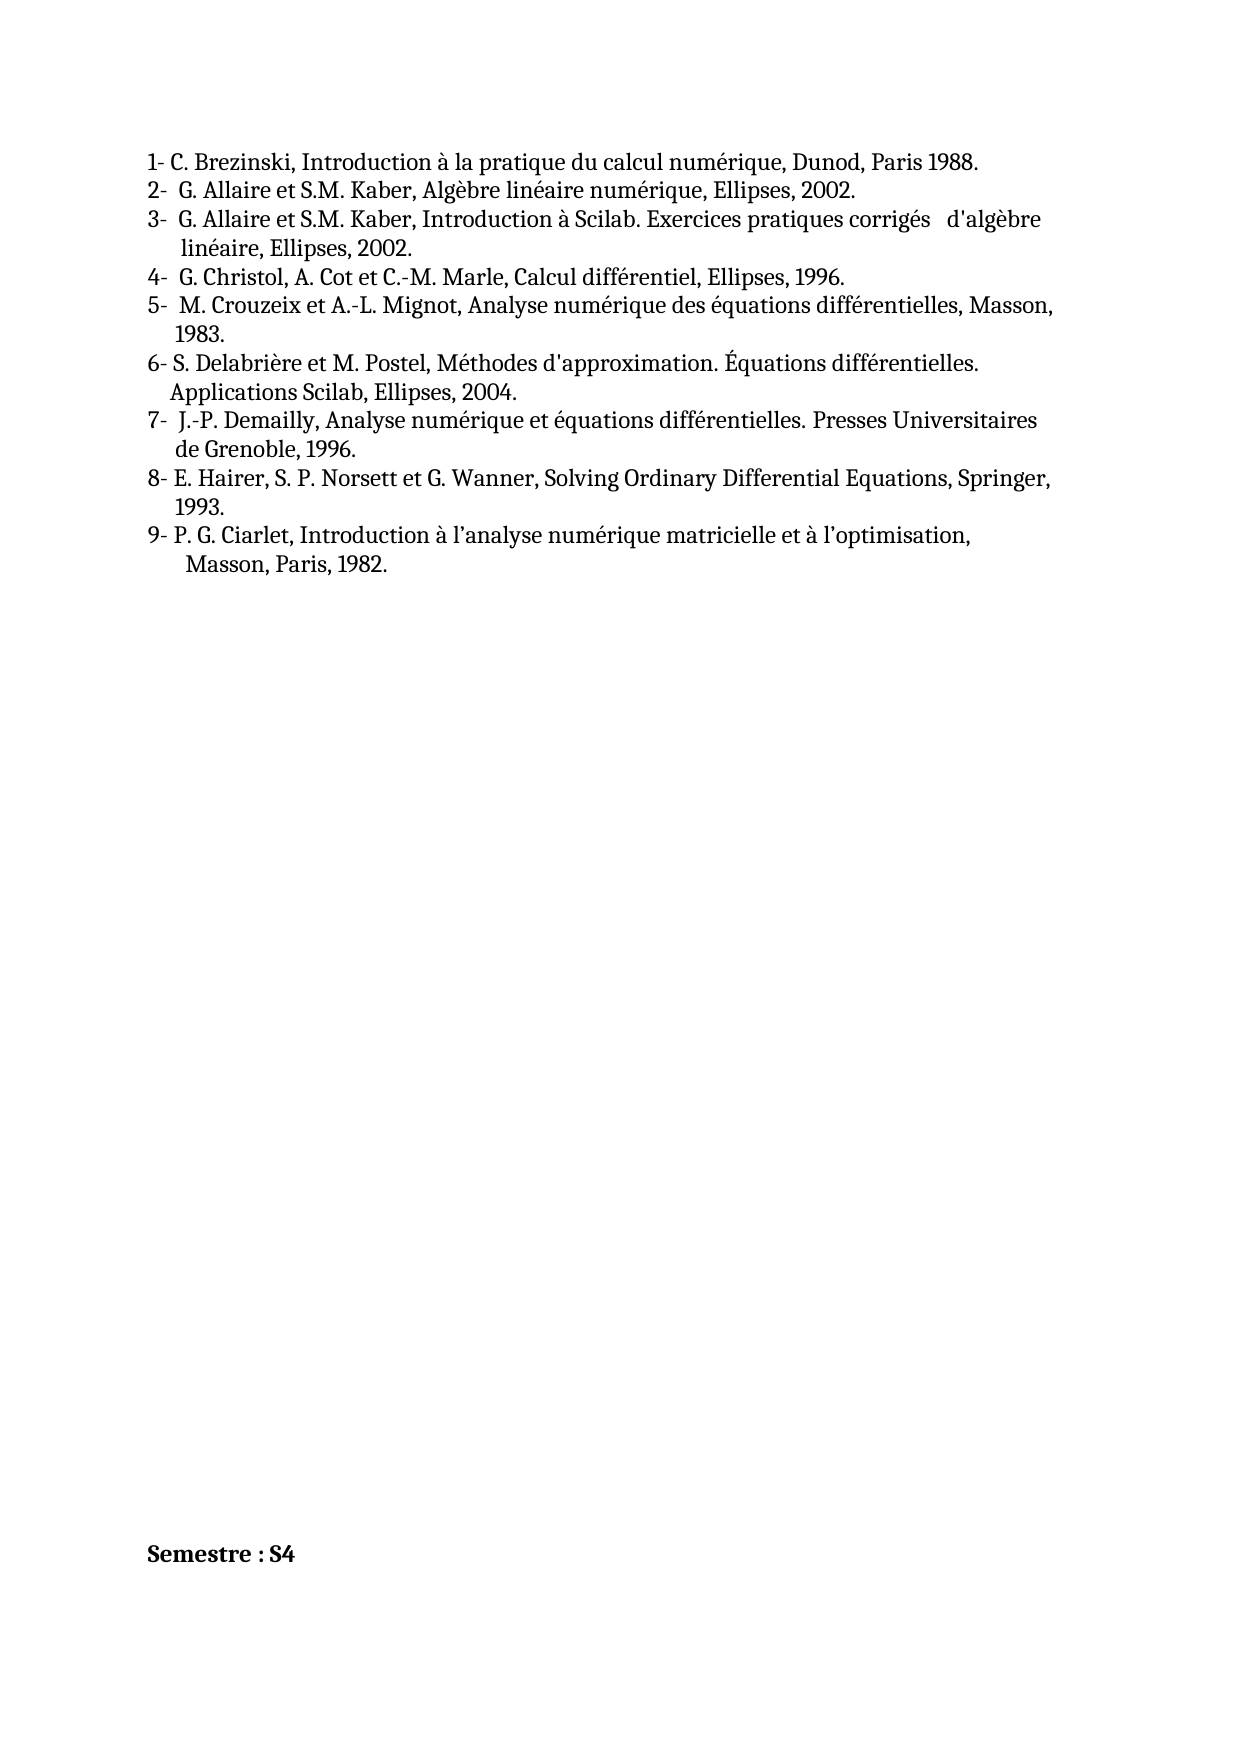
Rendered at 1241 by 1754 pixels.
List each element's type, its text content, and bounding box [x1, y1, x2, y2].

text 1993. [148, 493, 1093, 521]
text 1983. [148, 320, 1093, 349]
text 2- G. Allaire et S.M. Kaber, Algèbre linéaire numérique, Ellipses, 2002. [148, 176, 1093, 205]
text de Grenoble, 1996. [148, 435, 1093, 464]
text 3- G. Allaire et S.M. Kaber, Introduction à Scilab. Exercices pratiques corrigés d'algèbre [148, 205, 1093, 234]
text Semestre : S4 [148, 1540, 1093, 1569]
text Applications Scilab, Ellipses, 2004. [148, 378, 1093, 406]
text Masson, Paris, 1982. [185, 550, 1093, 579]
text 6- S. Delabrière et M. Postel, Méthodes d'approximation. Équations différentielles. [148, 349, 1093, 378]
text 7- J.-P. Demailly, Analyse numérique et équations différentielles. Presses Universitaires [148, 406, 1093, 435]
text 4- G. Christol, A. Cot et C.-M. Marle, Calcul différentiel, Ellipses, 1996. [148, 263, 1093, 291]
text 1- C. Brezinski, Introduction à la pratique du calcul numérique, Dunod, Paris 1988. [148, 148, 1093, 176]
text linéaire, Ellipses, 2002. [148, 234, 1093, 263]
text 8- E. Hairer, S. P. Norsett et G. Wanner, Solving Ordinary Differential Equations, Springer, [148, 464, 1093, 493]
text 5- M. Crouzeix et A.-L. Mignot, Analyse numérique des équations différentielles, Masson, [148, 291, 1093, 320]
text 9- P. G. Ciarlet, Introduction à l’analyse numérique matricielle et à l’optimisation, [148, 521, 1093, 550]
